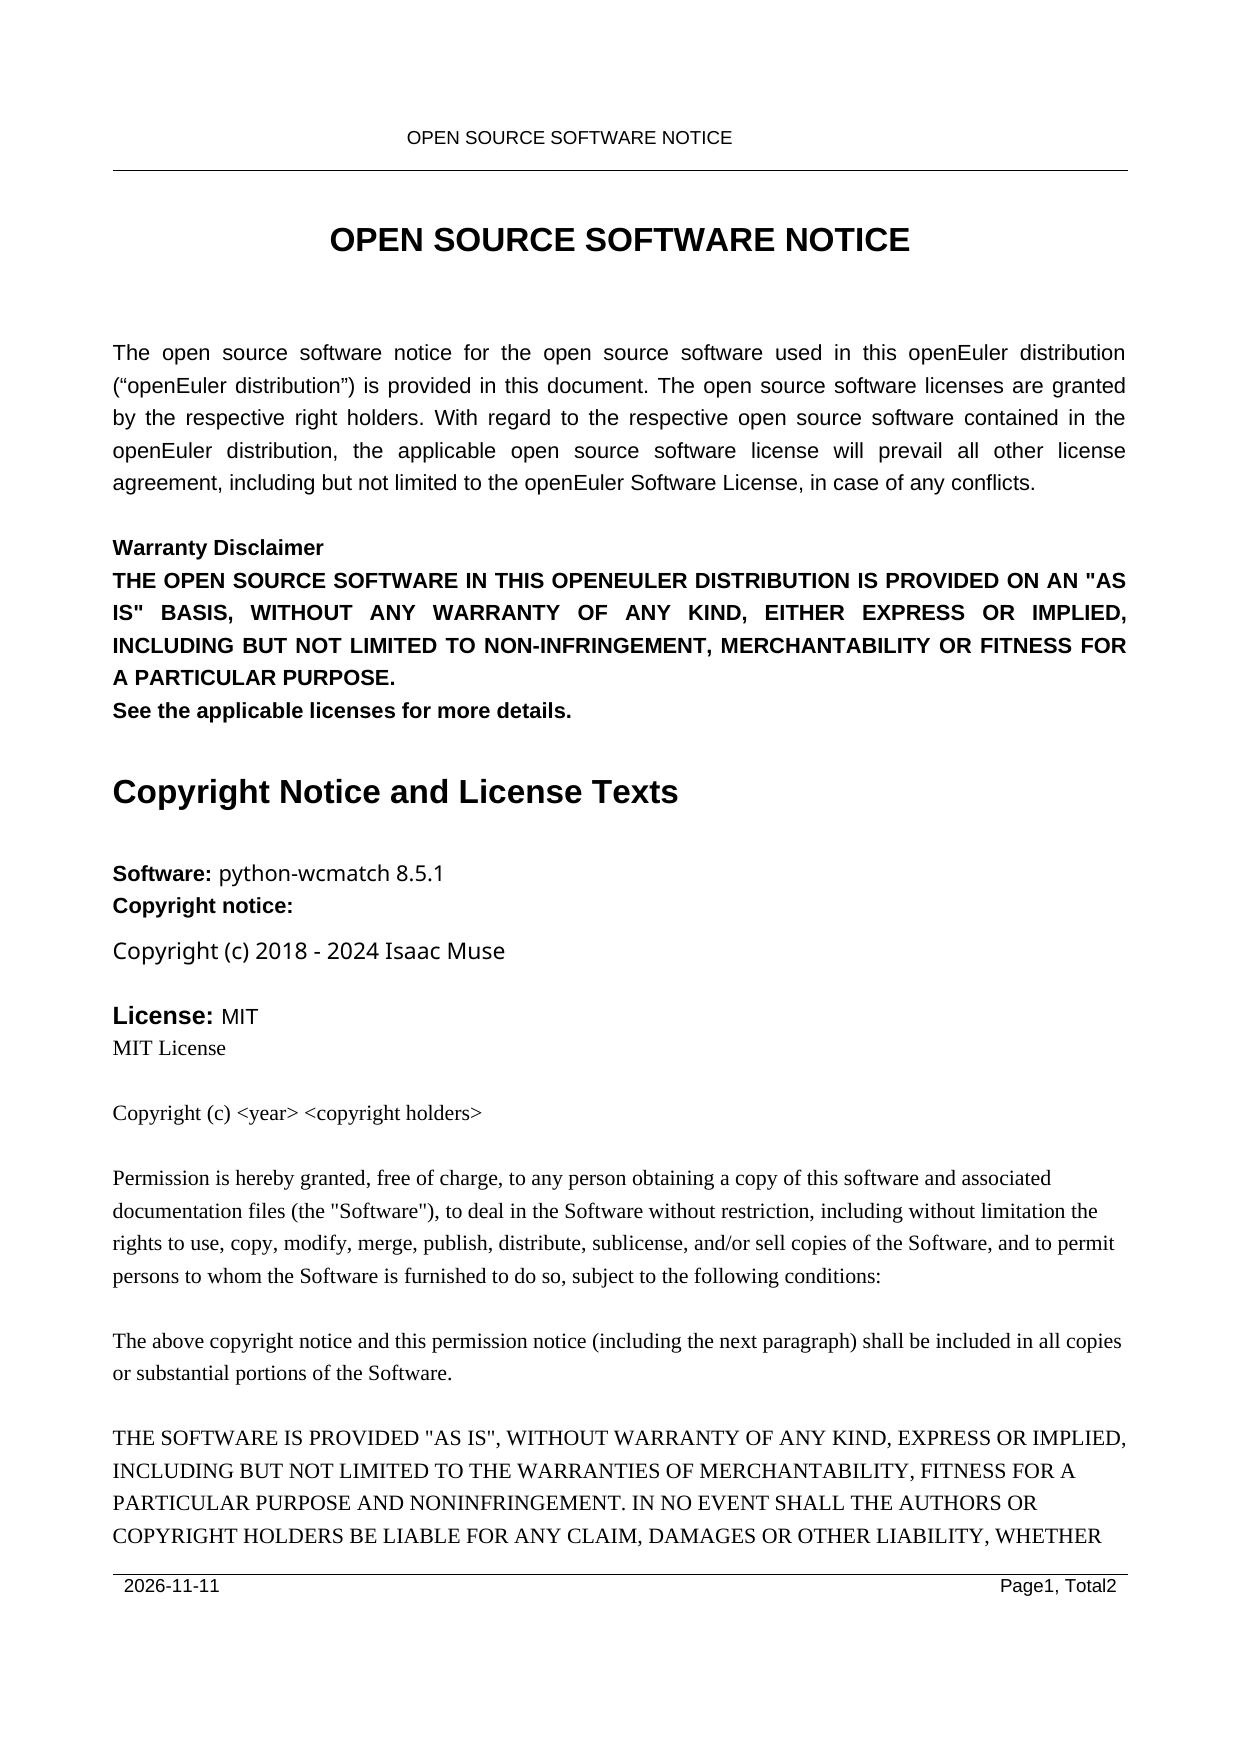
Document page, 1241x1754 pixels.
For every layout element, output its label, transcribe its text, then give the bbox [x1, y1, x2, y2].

text Warranty Disclaimer [112, 531, 1128, 564]
text OPEN SOURCE SOFTWARE NOTICE [112, 206, 1128, 271]
text Copyright (c) 2018 - 2024 Isaac Muse [112, 934, 1128, 999]
title Software: python-wcmatch 8.5.1 [112, 856, 1128, 889]
text License: MIT [112, 999, 1128, 1031]
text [112, 1031, 1128, 1551]
text The open source software notice for the open source software used in this openEuler distribution (“openEuler distribution”) is provided in this document. The open source software licenses are granted by the respective right holders. With regard to the respective open source software contained in the openEuler distribution, the applicable open source software license will prevail all other license agreement, including but not limited to the openEuler Software License, in case of any conflicts. [112, 336, 1128, 499]
text Copyright notice: [112, 889, 1128, 921]
text Copyright Notice and License Texts [112, 759, 1128, 824]
text THE OPEN SOURCE SOFTWARE IN THIS OPENEULER DISTRIBUTION IS PROVIDED ON AN "AS IS" BASIS, WITHOUT ANY WARRANTY OF ANY KIND, EITHER EXPRESS OR IMPLIED, INCLUDING BUT NOT LIMITED TO NON-INFRINGEMENT, MERCHANTABILITY OR FITNESS FOR A PARTICULAR PURPOSE. See the applicable licenses for more details. [112, 564, 1128, 726]
